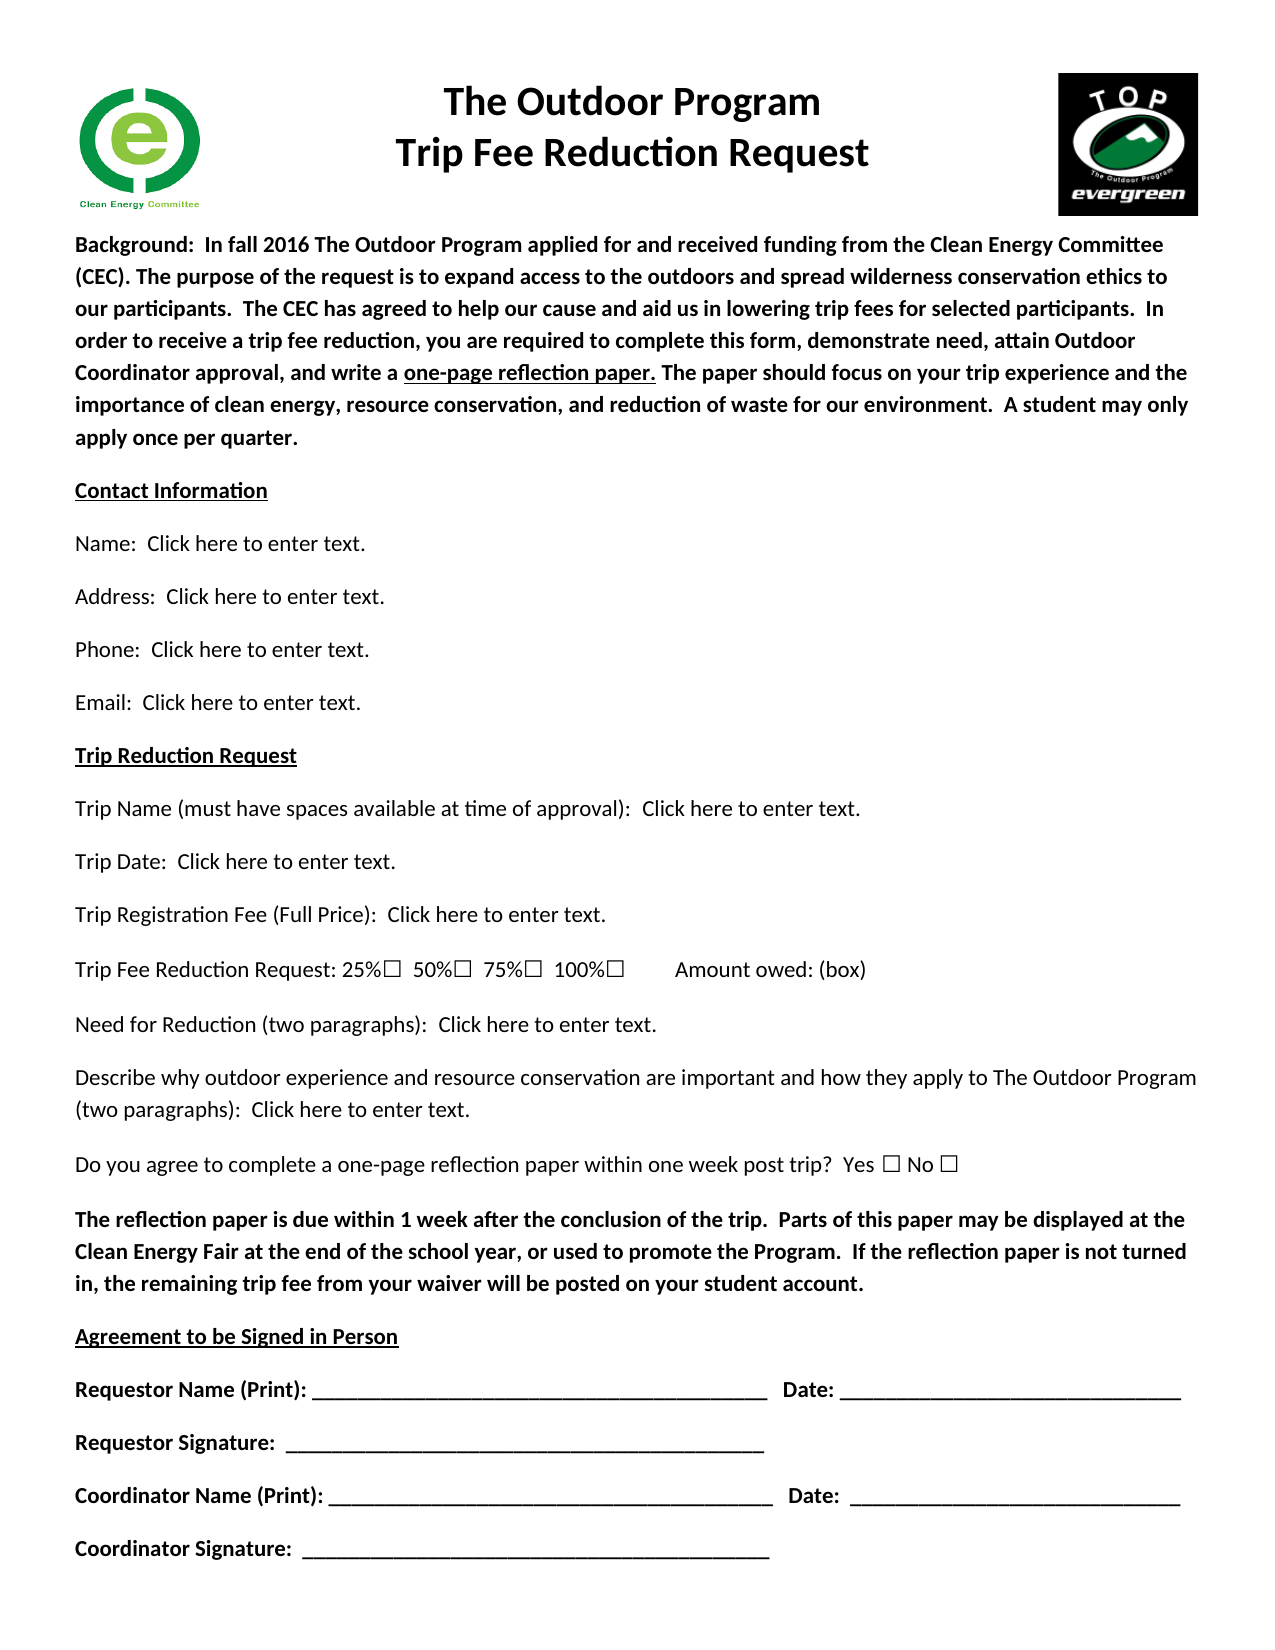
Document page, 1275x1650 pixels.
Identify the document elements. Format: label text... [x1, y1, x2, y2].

text Trip Fee Reduction Request [207, 126, 1058, 177]
text Trip Fee Reduction Request: 25% 50% 75% 100% Amount owed: (box) [75, 953, 1200, 984]
text Describe why outdoor experience and resource conservation are important and how they apply to The Outdoor Program (two paragraphs): [75, 1063, 1200, 1123]
text Do you agree to complete a one-page reflection paper within one week post trip? Yes No [75, 1148, 1200, 1179]
text Trip Reduction Request [75, 741, 1200, 769]
text Address: [75, 582, 1200, 610]
text Name: [75, 529, 1200, 557]
text Requestor Signature: __________________________________________ [75, 1428, 1200, 1456]
text Background: In fall 2016 The Outdoor Program applied for and received funding from the Clean Energy Committee (CEC). The purpose of the request is to expand access to the outdoors and spread wilderness conservation ethics to our participants. The CEC has agreed to help our cause and aid us in lowering trip fees for selected participants. In order to receive a trip fee reduction, you are required to complete this form, demonstrate need, attain Outdoor Coordinator approval, and write a one-page reflection paper. The paper should focus on your trip experience and the importance of clean energy, resource conservation, and reduction of waste for our environment. A student may only apply once per quarter. [75, 230, 1200, 451]
text The Outdoor Program [207, 75, 1058, 126]
text Email: [75, 688, 1200, 716]
text Trip Date: [75, 847, 1200, 875]
picture [1058, 73, 1199, 216]
text Contact Information [75, 476, 1200, 504]
text Trip Name (must have spaces available at time of approval): [75, 794, 1200, 822]
text Coordinator Signature: _________________________________________ [75, 1534, 1200, 1562]
text Coordinator Name (Print): _______________________________________ Date: _____________________________ [75, 1481, 1200, 1509]
text Agreement to be Signed in Person [75, 1322, 1200, 1350]
picture [66, 72, 207, 215]
text Trip Registration Fee (Full Price): [75, 900, 1200, 928]
text Phone: [75, 635, 1200, 663]
text The reflection paper is due within 1 week after the conclusion of the trip. Parts of this paper may be displayed at the Clean Energy Fair at the end of the school year, or used to promote the Program. If the reflection paper is not turned in, the remaining trip fee from your waiver will be posted on your student account. [75, 1205, 1200, 1297]
text Requestor Name (Print): ________________________________________ Date: ______________________________ [75, 1375, 1200, 1403]
text Need for Reduction (two paragraphs): [75, 1010, 1200, 1038]
